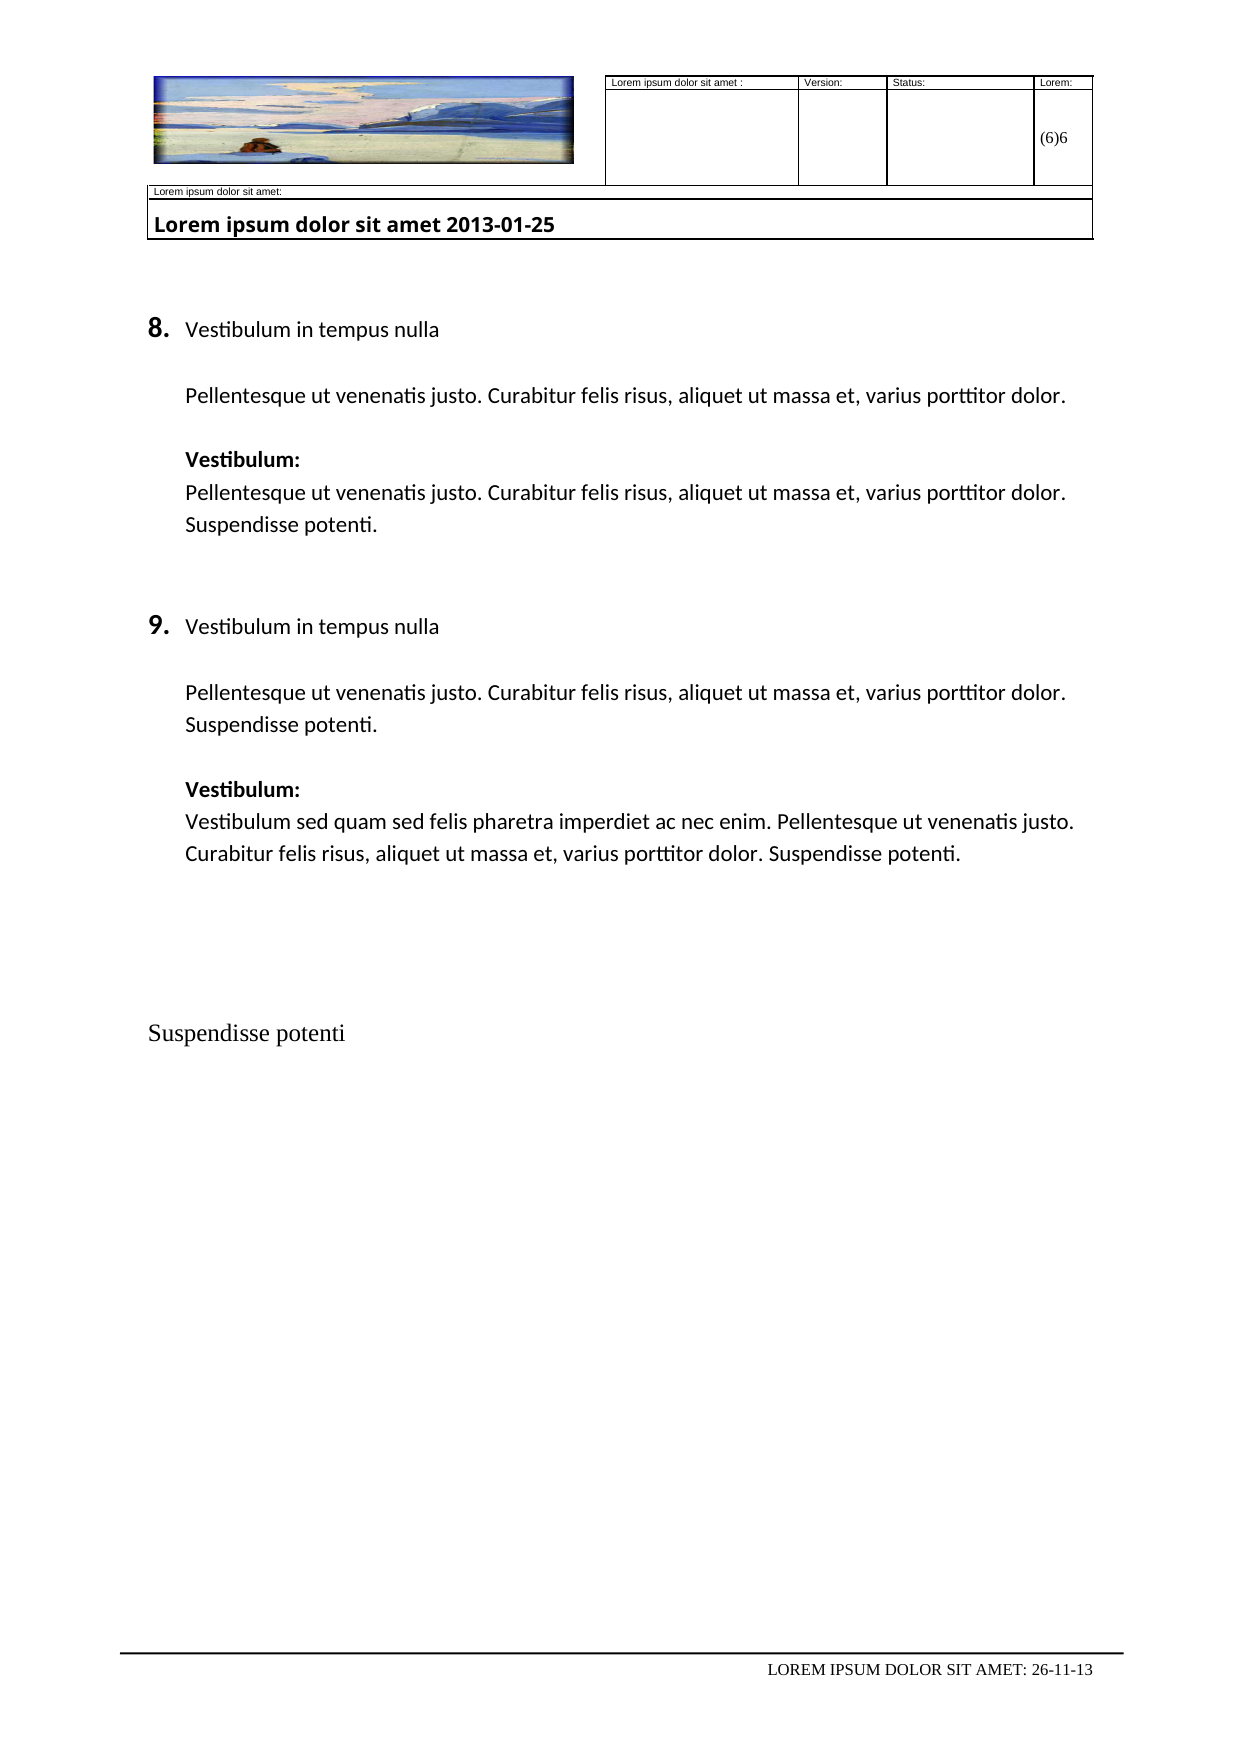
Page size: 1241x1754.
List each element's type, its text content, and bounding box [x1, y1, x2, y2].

list Vestibulum: Vestibulum sed quam sed felis pharetra imperdiet ac nec enim. Pellentesque ut venenatis justo. Curabitur felis risus, aliquet ut massa et, varius porttitor dolor. Suspendisse potenti. [185, 743, 1092, 964]
list Vestibulum in tempus nulla Pellentesque ut venenatis justo. Curabitur felis risus, aliquet ut massa et, varius porttitor dolor. Suspendisse potenti. [148, 606, 1092, 738]
text Suspendisse potenti [148, 989, 1092, 1075]
list Vestibulum in tempus nulla Pellentesque ut venenatis justo. Curabitur felis risus, aliquet ut massa et, varius porttitor dolor. Vestibulum: Pellentesque ut venenatis justo. Curabitur felis risus, aliquet ut massa et, varius porttitor dolor. Suspendisse potenti. [148, 309, 1092, 602]
picture [153, 76, 574, 164]
